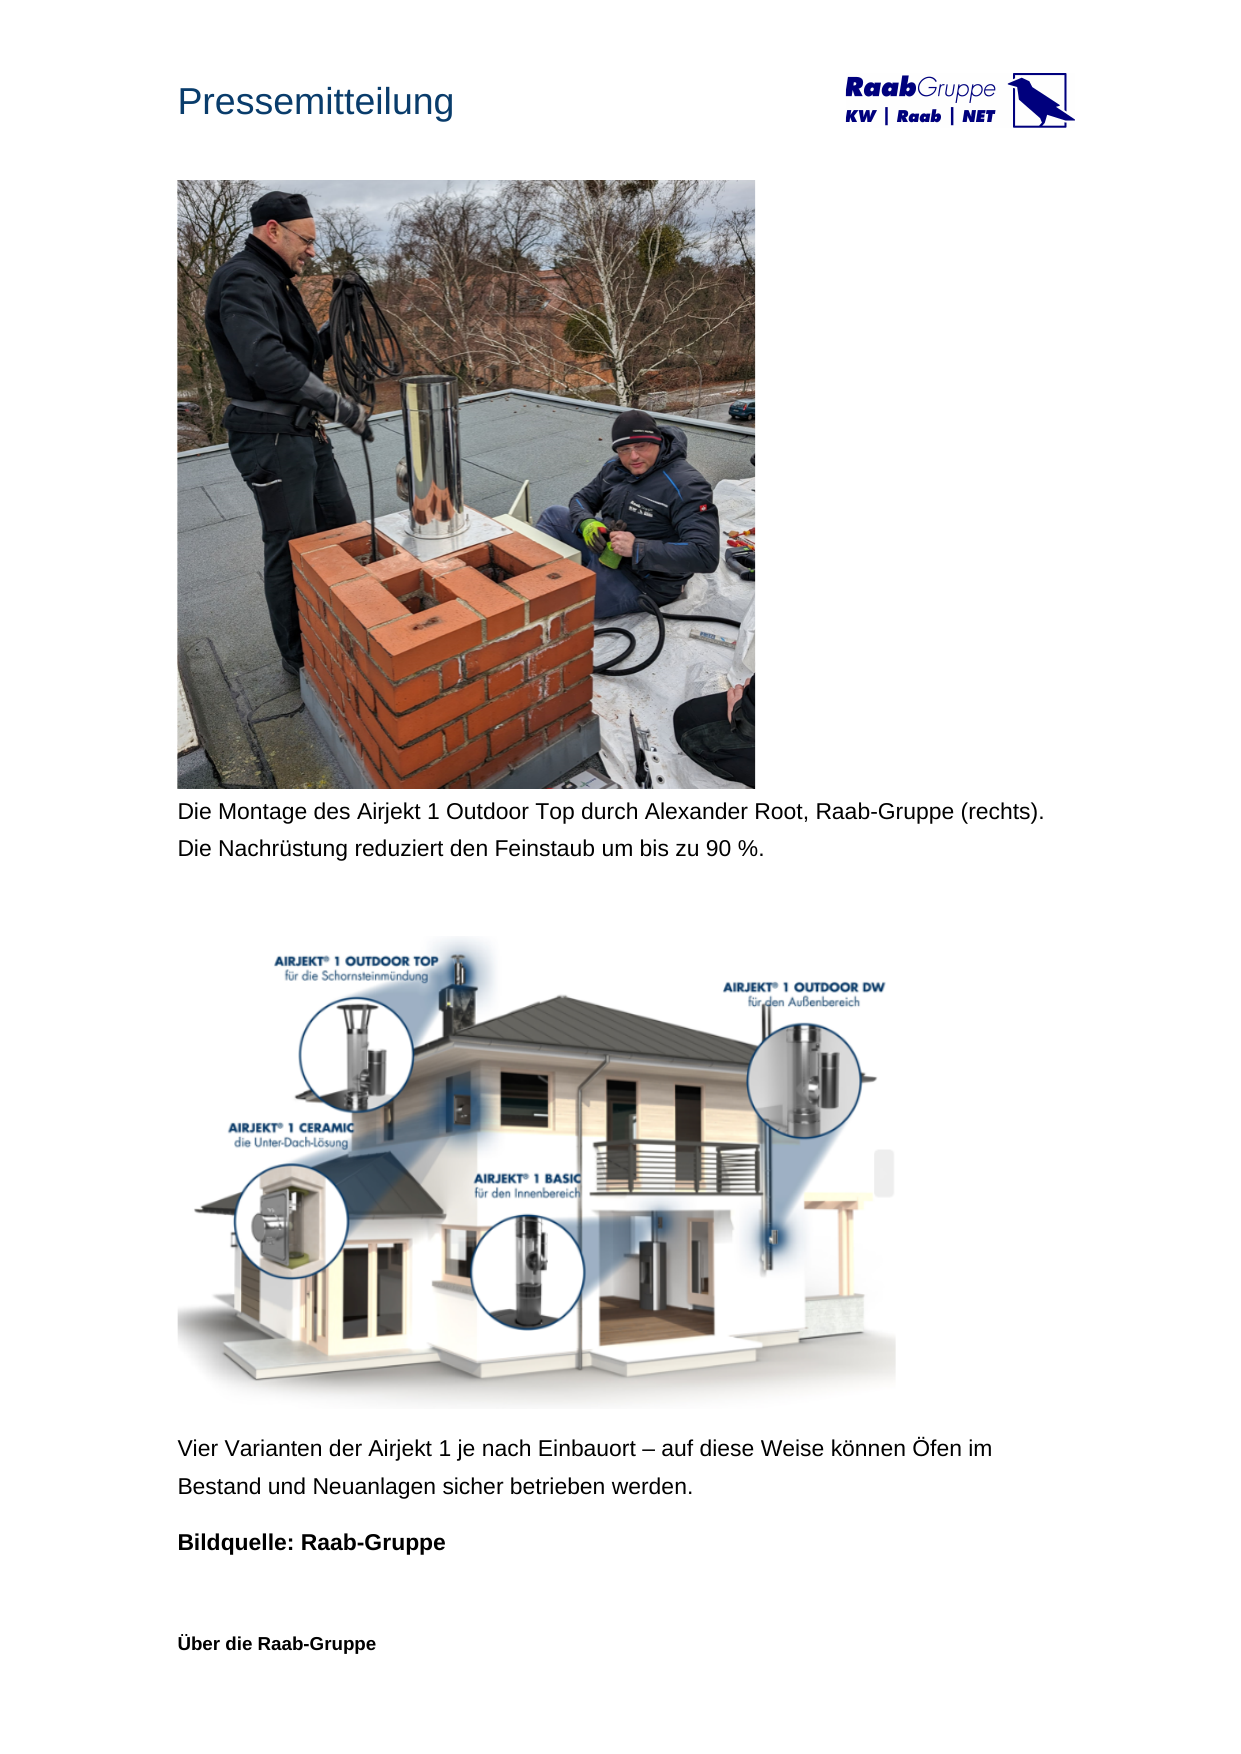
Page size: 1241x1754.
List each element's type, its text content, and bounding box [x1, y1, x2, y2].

picture [845, 73, 1075, 128]
text Bildquelle: Raab-Gruppe [177, 1521, 1075, 1558]
picture [177, 936, 896, 1409]
picture [177, 180, 756, 789]
text Über die Raab-Gruppe [177, 1633, 1075, 1655]
